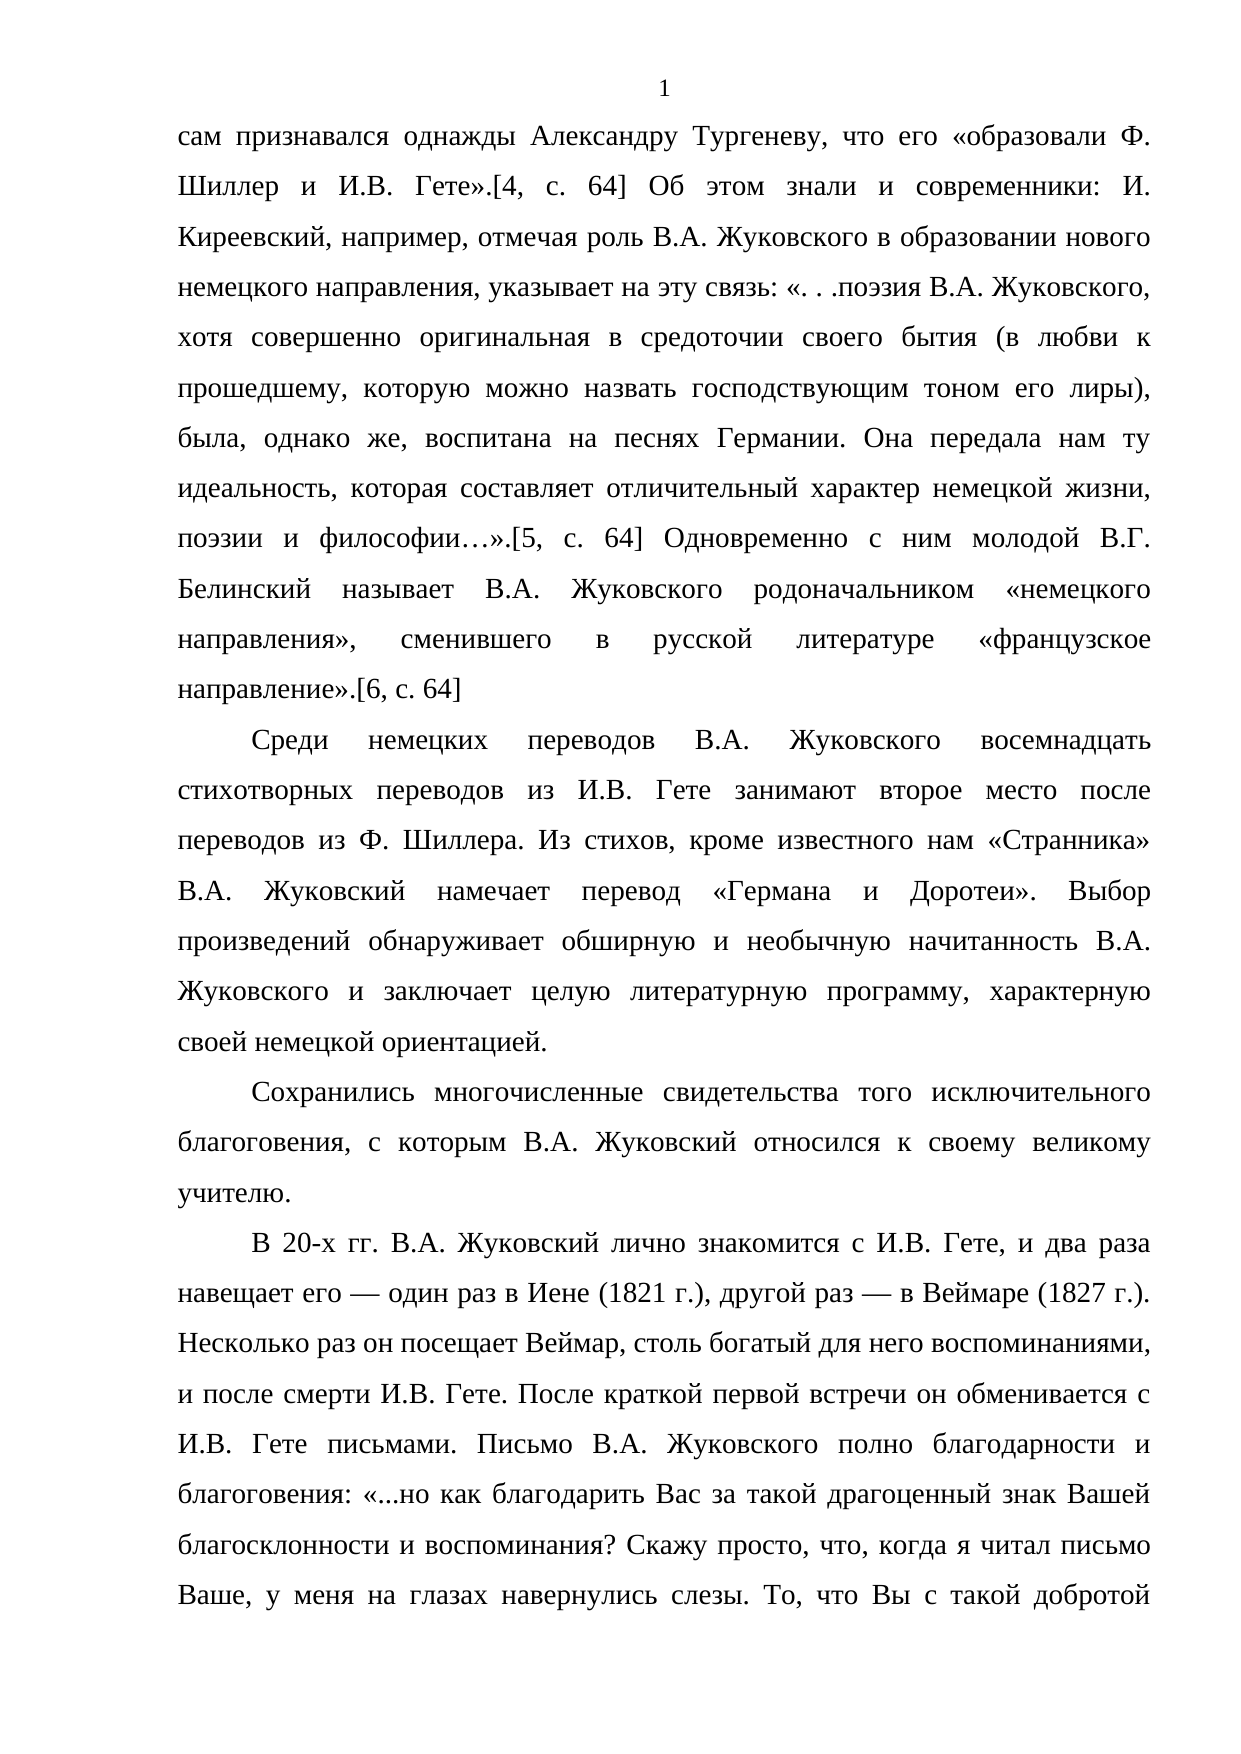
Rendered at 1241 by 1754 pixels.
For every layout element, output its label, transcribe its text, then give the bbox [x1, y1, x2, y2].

text Сохранились многочисленные свидетельства того исключительного благоговения, с которым В.А. Жуковский относился к своему великому учителю. [177, 1074, 1152, 1208]
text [177, 1225, 1152, 1611]
text Среди немецких переводов В.А. Жуковского восемнадцать стихотворных переводов из И.В. Гете занимают второе место после переводов из Ф. Шиллера. Из стихов, кроме известного нам «Странника» В.А. Жуковский намечает перевод «Германа и Доротеи». Выбор произведений обнаруживает обширную и необычную начитанность В.А. Жуковского и заключает целую литературную программу, характерную своей немецкой ориентацией. [177, 722, 1152, 1057]
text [177, 118, 1152, 705]
